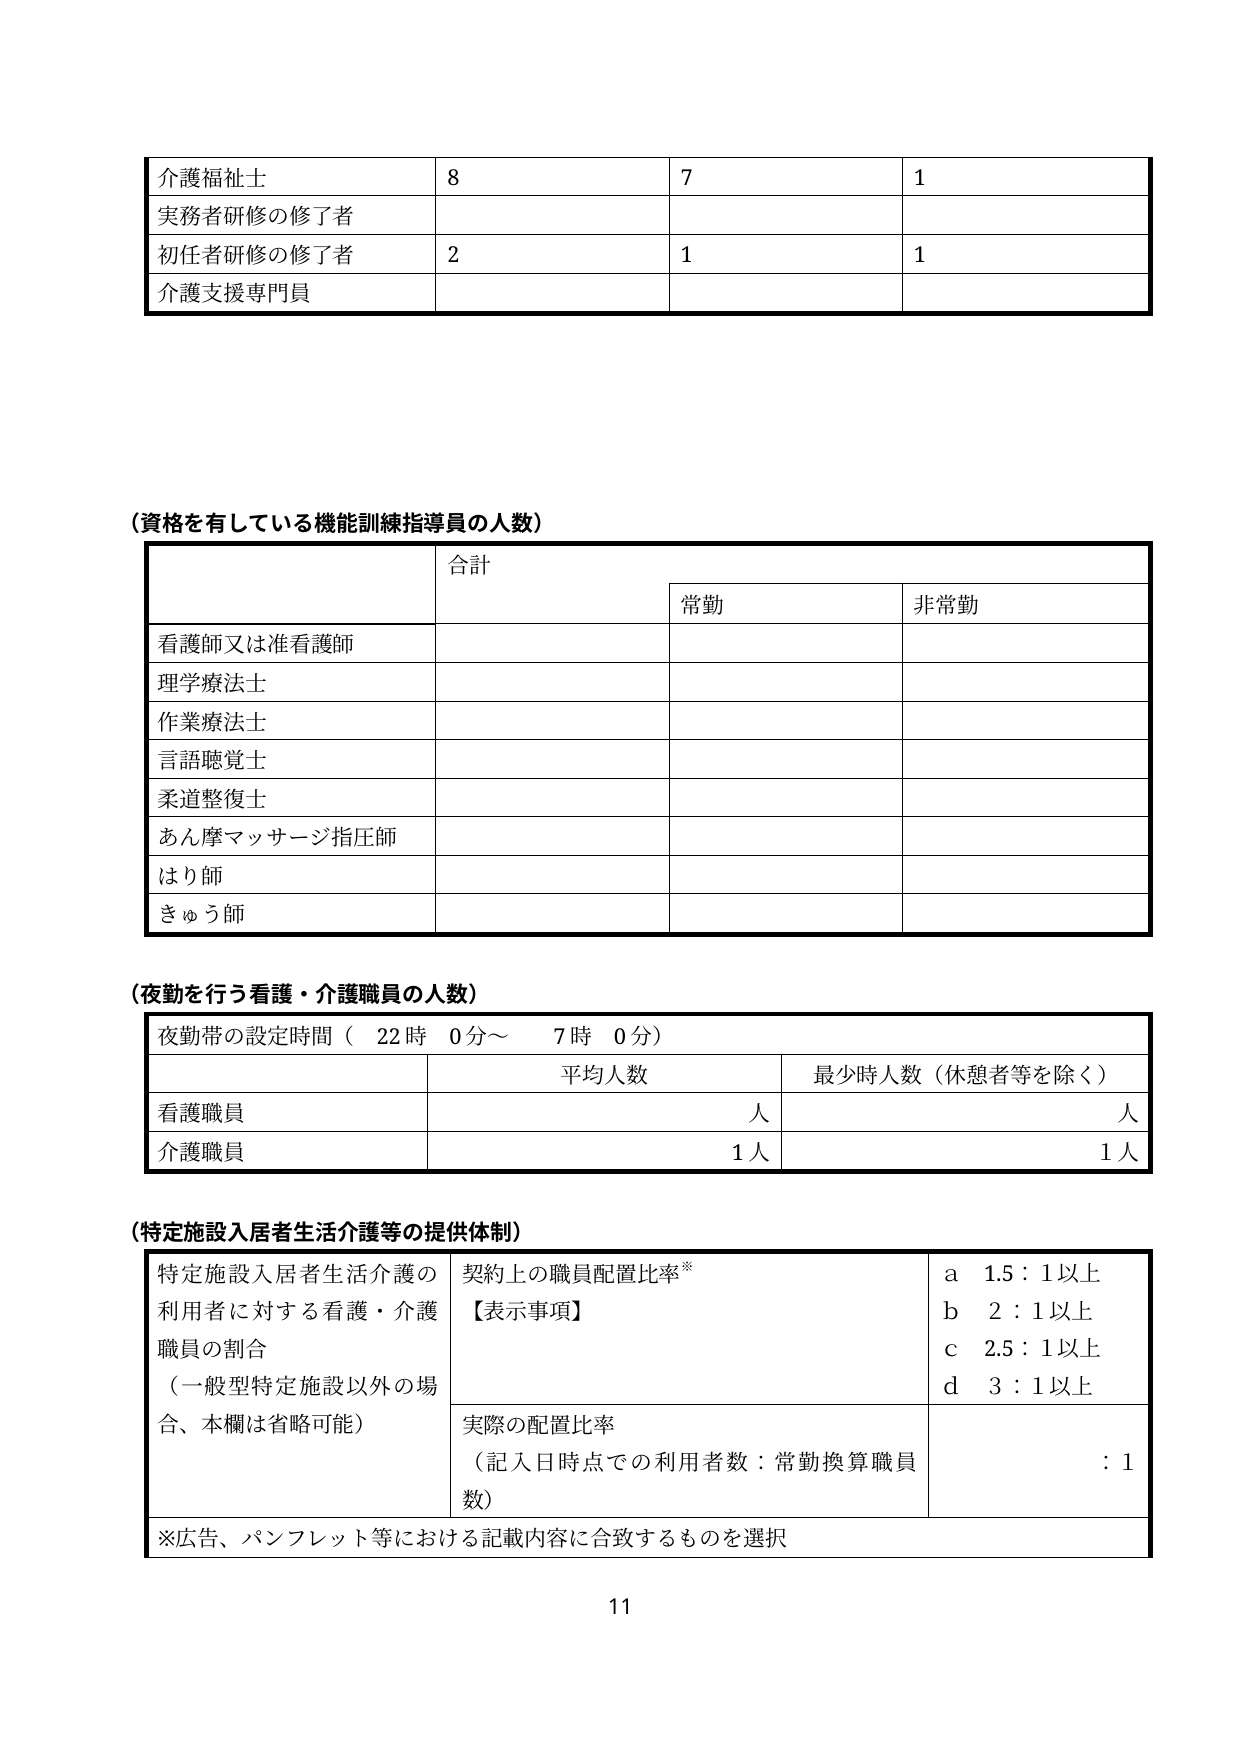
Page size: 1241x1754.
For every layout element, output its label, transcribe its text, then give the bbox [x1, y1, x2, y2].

table_cell 最少時人数（休憩者等を除く） [782, 1055, 1148, 1092]
table_cell 理学療法士 [149, 663, 435, 701]
table_cell [436, 702, 669, 739]
table_cell 1 [903, 235, 1148, 272]
table_cell 人 [428, 1093, 781, 1131]
table_cell [436, 663, 669, 701]
table_cell [903, 274, 1148, 311]
table_cell [670, 894, 902, 932]
table_cell [670, 779, 902, 816]
text （資格を有している機能訓練指導員の人数） [118, 503, 1122, 541]
table_cell 看護師又は准看護師 [149, 625, 435, 662]
table_cell 介護福祉士 [149, 158, 435, 195]
table_cell [903, 663, 1148, 701]
table_cell [903, 196, 1148, 234]
table_cell [670, 817, 902, 855]
table_header 夜勤帯の設定時間（ 22時 0分～ 7時 0分） [149, 1016, 1148, 1054]
table_cell 非常勤 [903, 584, 1148, 622]
table_cell [670, 740, 902, 778]
table_cell [903, 740, 1148, 778]
table_cell あん摩マッサージ指圧師 [149, 817, 435, 855]
table_cell ：１ [929, 1405, 1148, 1517]
table_cell 看護職員 [149, 1093, 427, 1131]
table_cell [436, 624, 669, 662]
text （特定施設入居者生活介護等の提供体制） [118, 1212, 1122, 1249]
table_cell [670, 856, 902, 893]
table_cell 常勤 [670, 584, 902, 622]
table_cell 実務者研修の修了者 [149, 196, 435, 234]
table_cell [670, 624, 902, 662]
table_cell 実際の配置比率 （記入日時点での利用者数：常勤換算職員数） [451, 1405, 928, 1517]
table_cell 平均人数 [428, 1055, 781, 1092]
table_cell 介護職員 [149, 1132, 427, 1169]
table_cell [436, 817, 669, 855]
table_header 特定施設入居者生活介護の利用者に対する看護・介護職員の割合 （一般型特定施設以外の場合、本欄は省略可能） [149, 1254, 450, 1517]
table_cell 8 [436, 158, 669, 195]
table_cell ※広告、パンフレット等における記載内容に合致するものを選択 [149, 1518, 1148, 1557]
table_cell [903, 779, 1148, 816]
table_cell はり師 [149, 856, 435, 893]
table_header 合計 [436, 546, 1148, 583]
table_cell 言語聴覚士 [149, 740, 435, 778]
table_cell [436, 196, 669, 234]
table_cell 介護支援専門員 [149, 274, 435, 311]
table_cell [436, 779, 669, 816]
table_cell [436, 740, 669, 778]
table_cell 柔道整復士 [149, 779, 435, 816]
table_cell [670, 274, 902, 311]
table_cell 作業療法士 [149, 702, 435, 739]
table_cell １人 [782, 1132, 1148, 1169]
table_cell 人 [782, 1093, 1148, 1131]
table_cell [903, 817, 1148, 855]
text （夜勤を行う看護・介護職員の人数） [118, 974, 1122, 1012]
table_cell [903, 624, 1148, 662]
table_cell [436, 585, 669, 622]
table_cell [670, 663, 902, 701]
table_cell 2 [436, 235, 669, 272]
table_cell [149, 1055, 427, 1092]
table_cell 1 [670, 235, 902, 272]
table_cell [903, 894, 1148, 932]
table_cell 1人 [428, 1132, 781, 1169]
table_cell 1 [903, 158, 1148, 195]
table_cell 7 [670, 158, 902, 195]
table_cell [903, 702, 1148, 739]
table_cell [436, 274, 669, 311]
table_cell [436, 856, 669, 893]
table_cell きゅう師 [149, 894, 435, 932]
table_cell 初任者研修の修了者 [149, 235, 435, 272]
table_cell [436, 894, 669, 932]
table_cell [670, 196, 902, 234]
table_header 契約上の職員配置比率※ 【表示事項】 [451, 1254, 928, 1404]
table_header ａ 1.5：１以上 ｂ ２：１以上 ｃ 2.5：１以上 ｄ ３：１以上 [929, 1254, 1148, 1404]
table_cell [670, 702, 902, 739]
table_header [149, 546, 435, 622]
table_cell [903, 856, 1148, 893]
